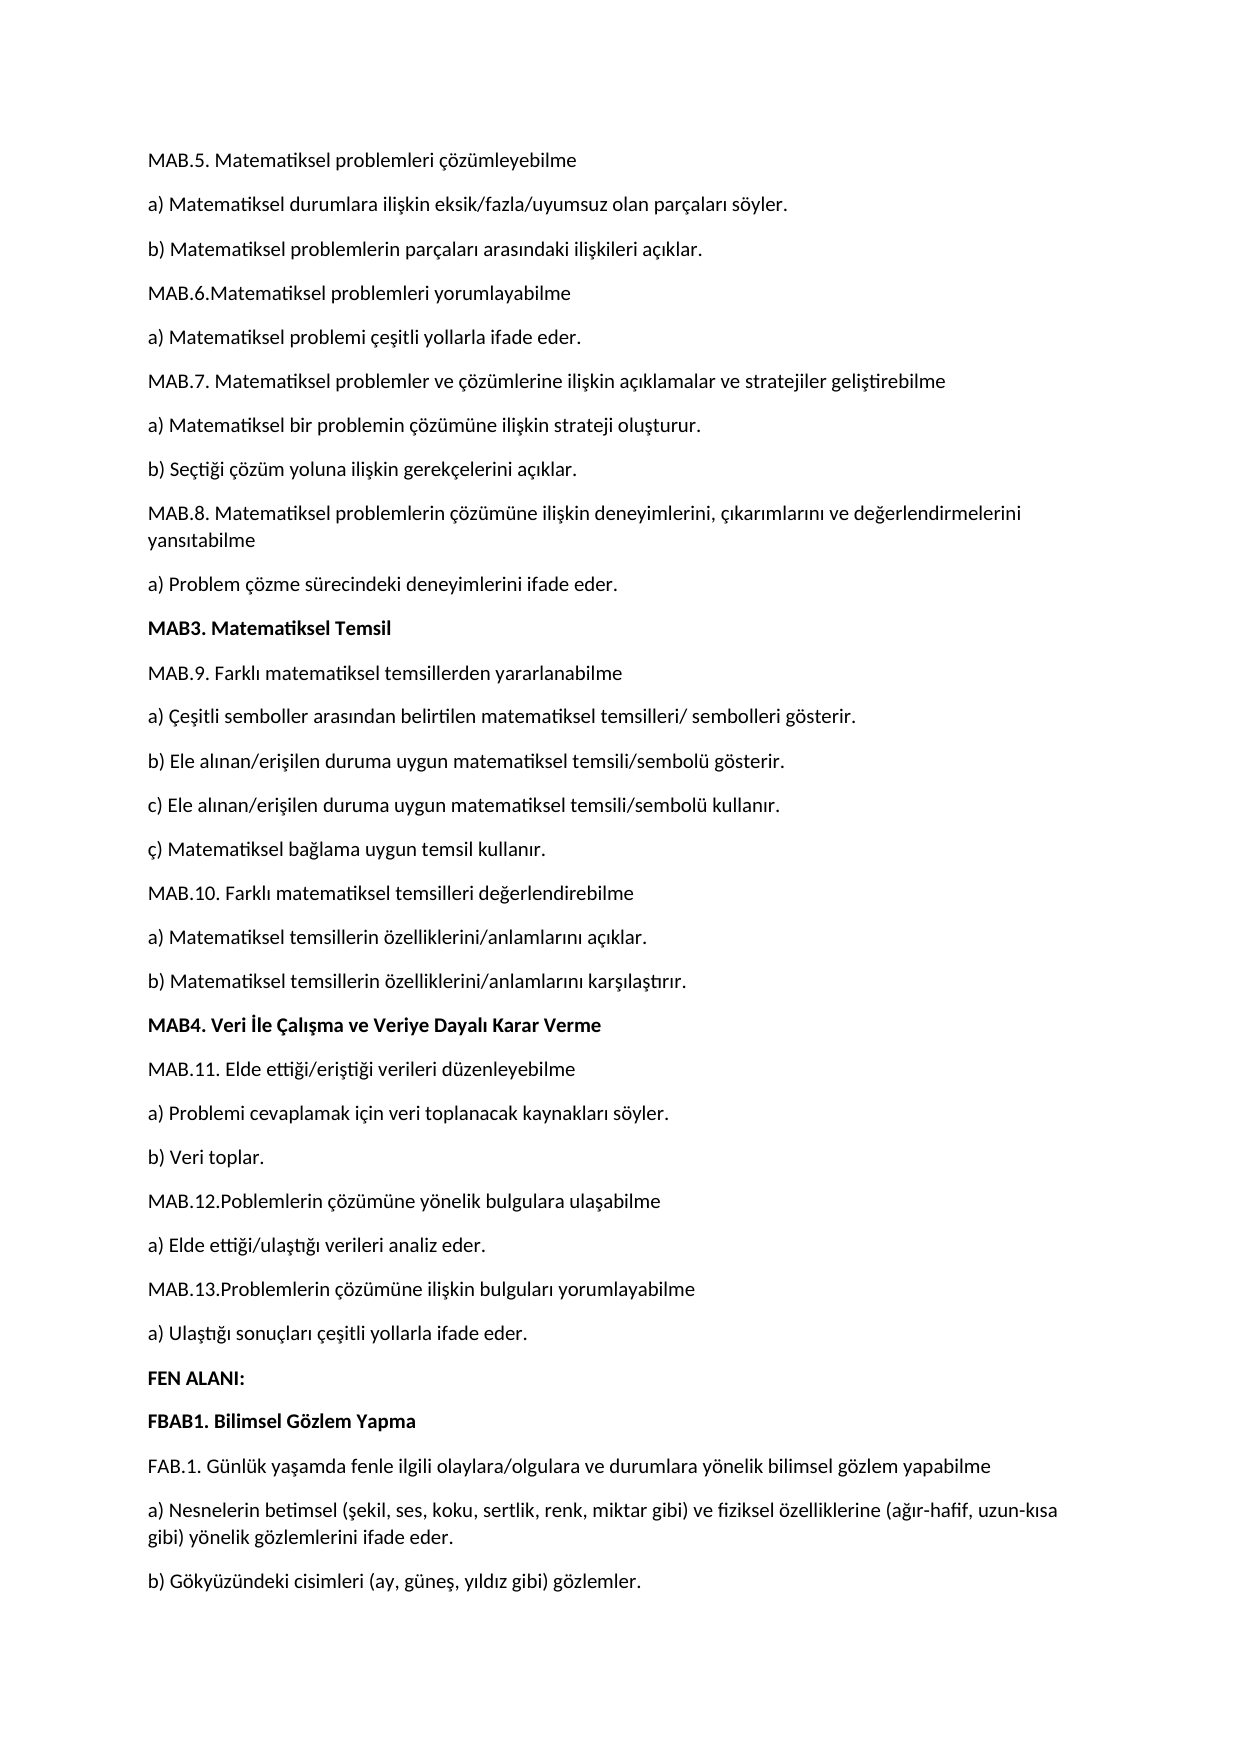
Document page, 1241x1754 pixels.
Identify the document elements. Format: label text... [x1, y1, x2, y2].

text a) Problemi cevaplamak için veri toplanacak kaynakları söyler. [148, 1100, 1093, 1126]
text b) Seçtiği çözüm yoluna ilişkin gerekçelerini açıklar. [148, 456, 1093, 481]
text MAB.13.Problemlerin çözümüne ilişkin bulguları yorumlayabilme [148, 1277, 1093, 1302]
text b) Ele alınan/erişilen duruma uygun matematiksel temsili/sembolü gösterir. [148, 748, 1093, 773]
text a) Elde ettiği/ulaştığı verileri analiz eder. [148, 1232, 1093, 1258]
text FBAB1. Bilimsel Gözlem Yapma [148, 1409, 1093, 1434]
text a) Matematiksel temsillerin özelliklerini/anlamlarını açıklar. [148, 924, 1093, 949]
text a) Ulaştığı sonuçları çeşitli yollarla ifade eder. [148, 1321, 1093, 1346]
text MAB.12.Poblemlerin çözümüne yönelik bulgulara ulaşabilme [148, 1188, 1093, 1214]
text a) Matematiksel bir problemin çözümüne ilişkin strateji oluşturur. [148, 412, 1093, 437]
text a) Nesnelerin betimsel (şekil, ses, koku, sertlik, renk, miktar gibi) ve fiziksel özelliklerine (ağır-hafif, uzun-kısa gibi) yönelik gözlemlerini ifade eder. [148, 1497, 1093, 1550]
text a) Matematiksel durumlara ilişkin eksik/fazla/uyumsuz olan parçaları söyler. [148, 192, 1093, 217]
text b) Veri toplar. [148, 1144, 1093, 1170]
text MAB4. Veri İle Çalışma ve Veriye Dayalı Karar Verme [148, 1012, 1093, 1038]
text MAB.6.Matematiksel problemleri yorumlayabilme [148, 280, 1093, 305]
text ç) Matematiksel bağlama uygun temsil kullanır. [148, 836, 1093, 861]
text b) Matematiksel problemlerin parçaları arasındaki ilişkileri açıklar. [148, 236, 1093, 261]
text FEN ALANI: [148, 1365, 1093, 1390]
text b) Gökyüzündeki cisimleri (ay, güneş, yıldız gibi) gözlemler. [148, 1568, 1093, 1594]
text MAB.10. Farklı matematiksel temsilleri değerlendirebilme [148, 880, 1093, 905]
text b) Matematiksel temsillerin özelliklerini/anlamlarını karşılaştırır. [148, 968, 1093, 993]
text MAB.9. Farklı matematiksel temsillerden yararlanabilme [148, 660, 1093, 685]
text MAB.5. Matematiksel problemleri çözümleyebilme [148, 148, 1093, 173]
text a) Matematiksel problemi çeşitli yollarla ifade eder. [148, 324, 1093, 349]
text FAB.1. Günlük yaşamda fenle ilgili olaylara/olgulara ve durumlara yönelik bilimsel gözlem yapabilme [148, 1453, 1093, 1478]
text a) Çeşitli semboller arasından belirtilen matematiksel temsilleri/ sembolleri gösterir. [148, 704, 1093, 729]
text MAB.11. Elde ettiği/eriştiği verileri düzenleyebilme [148, 1056, 1093, 1082]
text MAB.7. Matematiksel problemler ve çözümlerine ilişkin açıklamalar ve stratejiler geliştirebilme [148, 368, 1093, 393]
text a) Problem çözme sürecindeki deneyimlerini ifade eder. [148, 572, 1093, 597]
text MAB3. Matematiksel Temsil [148, 616, 1093, 641]
text c) Ele alınan/erişilen duruma uygun matematiksel temsili/sembolü kullanır. [148, 792, 1093, 817]
text MAB.8. Matematiksel problemlerin çözümüne ilişkin deneyimlerini, çıkarımlarını ve değerlendirmelerini yansıtabilme [148, 500, 1093, 553]
